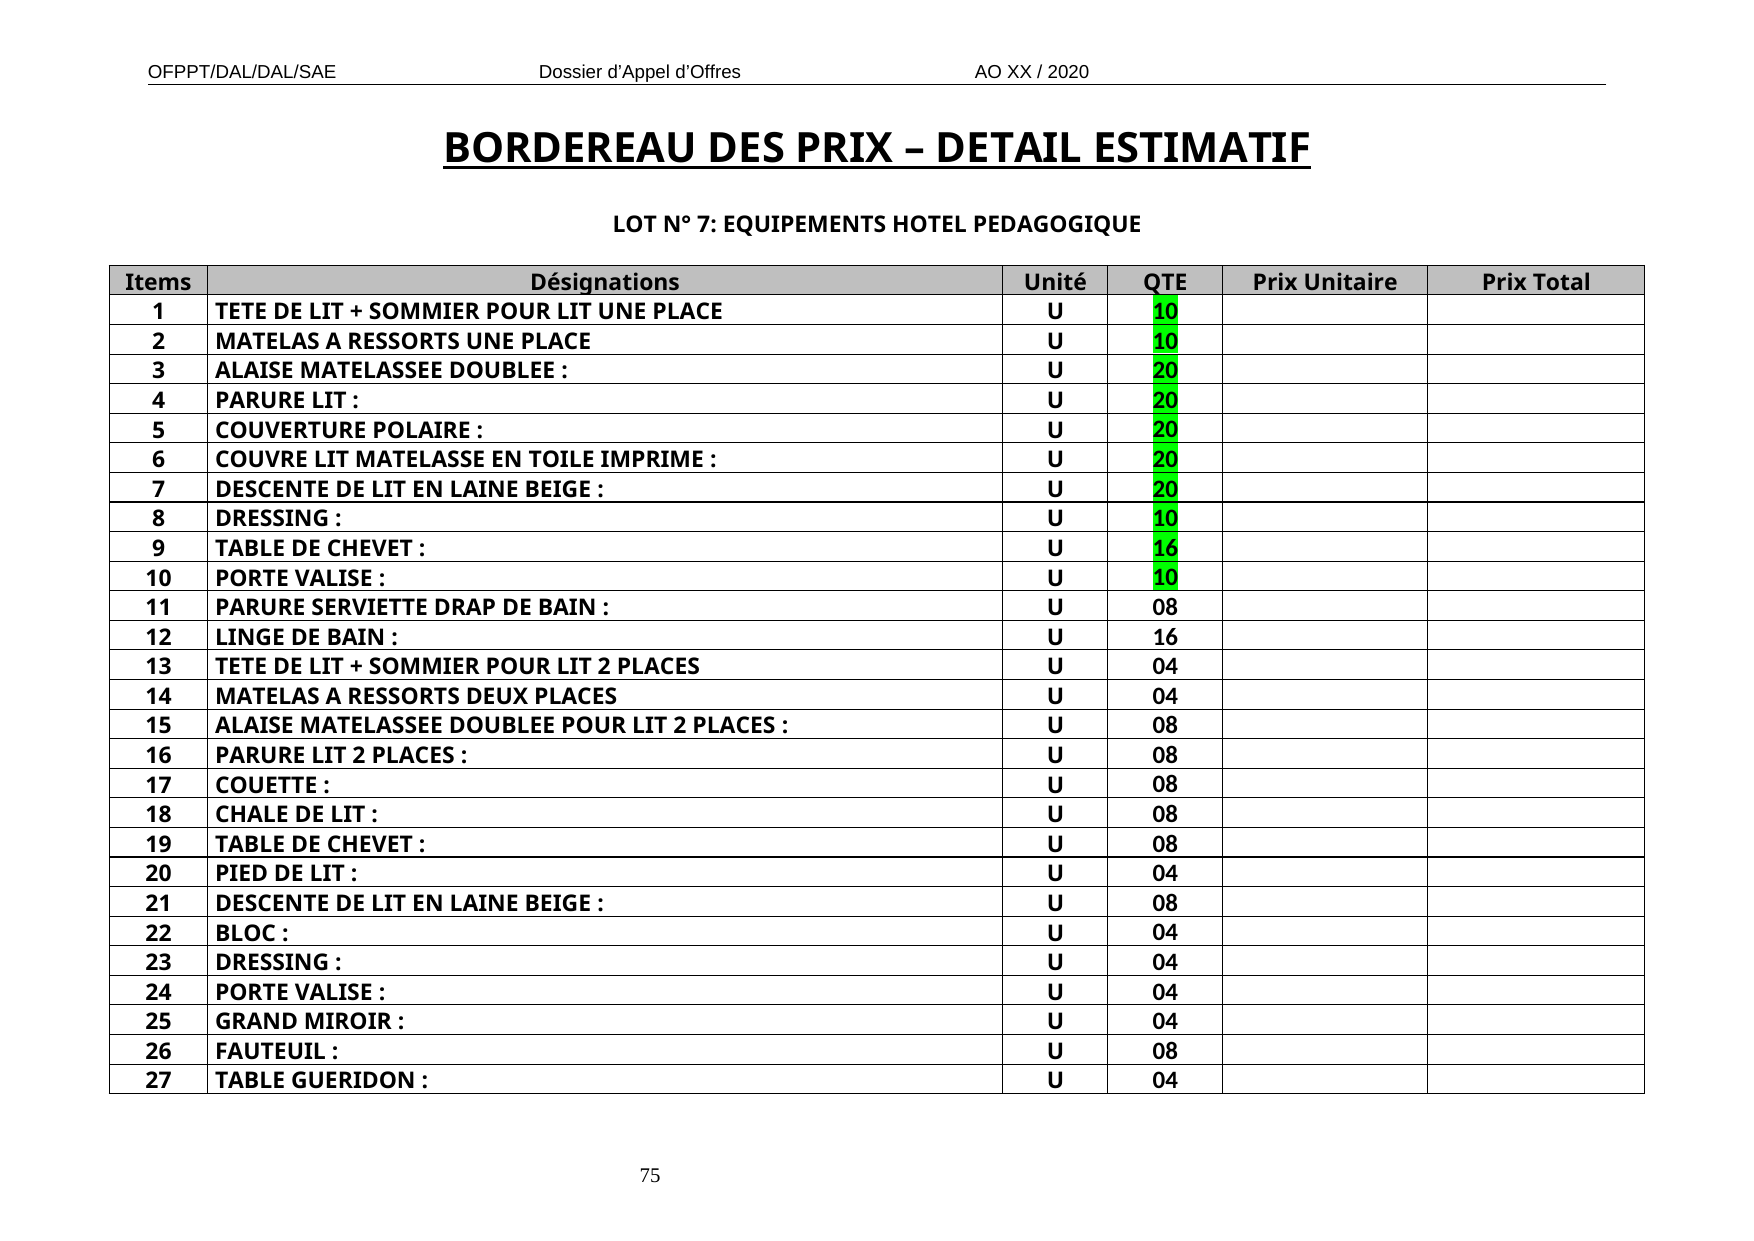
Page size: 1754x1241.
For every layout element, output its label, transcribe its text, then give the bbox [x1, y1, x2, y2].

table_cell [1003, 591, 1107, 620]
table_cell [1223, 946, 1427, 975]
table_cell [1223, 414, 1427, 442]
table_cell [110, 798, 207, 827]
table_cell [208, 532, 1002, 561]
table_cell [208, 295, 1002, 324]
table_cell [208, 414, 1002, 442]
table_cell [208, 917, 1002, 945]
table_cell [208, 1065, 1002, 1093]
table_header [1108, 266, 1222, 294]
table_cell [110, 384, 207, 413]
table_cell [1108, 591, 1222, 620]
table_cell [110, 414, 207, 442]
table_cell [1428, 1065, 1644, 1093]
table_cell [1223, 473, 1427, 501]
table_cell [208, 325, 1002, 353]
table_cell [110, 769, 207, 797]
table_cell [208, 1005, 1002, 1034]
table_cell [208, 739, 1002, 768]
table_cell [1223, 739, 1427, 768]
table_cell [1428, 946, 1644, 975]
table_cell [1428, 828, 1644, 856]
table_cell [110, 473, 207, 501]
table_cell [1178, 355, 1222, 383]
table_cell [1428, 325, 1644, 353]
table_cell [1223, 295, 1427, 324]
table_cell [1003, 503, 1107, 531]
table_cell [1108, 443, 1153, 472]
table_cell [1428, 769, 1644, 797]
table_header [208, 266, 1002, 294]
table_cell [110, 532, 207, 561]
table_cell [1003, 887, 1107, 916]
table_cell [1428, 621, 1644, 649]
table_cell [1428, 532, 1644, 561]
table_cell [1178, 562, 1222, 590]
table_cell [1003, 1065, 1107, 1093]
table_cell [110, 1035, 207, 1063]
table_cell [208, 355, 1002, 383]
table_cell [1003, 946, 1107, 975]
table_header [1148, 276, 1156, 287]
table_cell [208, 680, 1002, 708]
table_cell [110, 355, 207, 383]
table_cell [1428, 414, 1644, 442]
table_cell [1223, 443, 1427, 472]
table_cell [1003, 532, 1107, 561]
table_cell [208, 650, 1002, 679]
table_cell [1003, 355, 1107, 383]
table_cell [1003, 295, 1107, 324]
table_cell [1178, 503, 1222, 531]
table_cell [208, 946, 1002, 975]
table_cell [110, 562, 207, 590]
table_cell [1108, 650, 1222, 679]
text LOT N° 7: EQUIPEMENTS HOTEL PEDAGOGIQUE [148, 208, 1606, 240]
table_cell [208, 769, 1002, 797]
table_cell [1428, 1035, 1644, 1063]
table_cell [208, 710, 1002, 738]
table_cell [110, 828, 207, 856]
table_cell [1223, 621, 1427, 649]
text BORDEREAU DES PRIX – DETAIL ESTIMATIF [148, 118, 1606, 175]
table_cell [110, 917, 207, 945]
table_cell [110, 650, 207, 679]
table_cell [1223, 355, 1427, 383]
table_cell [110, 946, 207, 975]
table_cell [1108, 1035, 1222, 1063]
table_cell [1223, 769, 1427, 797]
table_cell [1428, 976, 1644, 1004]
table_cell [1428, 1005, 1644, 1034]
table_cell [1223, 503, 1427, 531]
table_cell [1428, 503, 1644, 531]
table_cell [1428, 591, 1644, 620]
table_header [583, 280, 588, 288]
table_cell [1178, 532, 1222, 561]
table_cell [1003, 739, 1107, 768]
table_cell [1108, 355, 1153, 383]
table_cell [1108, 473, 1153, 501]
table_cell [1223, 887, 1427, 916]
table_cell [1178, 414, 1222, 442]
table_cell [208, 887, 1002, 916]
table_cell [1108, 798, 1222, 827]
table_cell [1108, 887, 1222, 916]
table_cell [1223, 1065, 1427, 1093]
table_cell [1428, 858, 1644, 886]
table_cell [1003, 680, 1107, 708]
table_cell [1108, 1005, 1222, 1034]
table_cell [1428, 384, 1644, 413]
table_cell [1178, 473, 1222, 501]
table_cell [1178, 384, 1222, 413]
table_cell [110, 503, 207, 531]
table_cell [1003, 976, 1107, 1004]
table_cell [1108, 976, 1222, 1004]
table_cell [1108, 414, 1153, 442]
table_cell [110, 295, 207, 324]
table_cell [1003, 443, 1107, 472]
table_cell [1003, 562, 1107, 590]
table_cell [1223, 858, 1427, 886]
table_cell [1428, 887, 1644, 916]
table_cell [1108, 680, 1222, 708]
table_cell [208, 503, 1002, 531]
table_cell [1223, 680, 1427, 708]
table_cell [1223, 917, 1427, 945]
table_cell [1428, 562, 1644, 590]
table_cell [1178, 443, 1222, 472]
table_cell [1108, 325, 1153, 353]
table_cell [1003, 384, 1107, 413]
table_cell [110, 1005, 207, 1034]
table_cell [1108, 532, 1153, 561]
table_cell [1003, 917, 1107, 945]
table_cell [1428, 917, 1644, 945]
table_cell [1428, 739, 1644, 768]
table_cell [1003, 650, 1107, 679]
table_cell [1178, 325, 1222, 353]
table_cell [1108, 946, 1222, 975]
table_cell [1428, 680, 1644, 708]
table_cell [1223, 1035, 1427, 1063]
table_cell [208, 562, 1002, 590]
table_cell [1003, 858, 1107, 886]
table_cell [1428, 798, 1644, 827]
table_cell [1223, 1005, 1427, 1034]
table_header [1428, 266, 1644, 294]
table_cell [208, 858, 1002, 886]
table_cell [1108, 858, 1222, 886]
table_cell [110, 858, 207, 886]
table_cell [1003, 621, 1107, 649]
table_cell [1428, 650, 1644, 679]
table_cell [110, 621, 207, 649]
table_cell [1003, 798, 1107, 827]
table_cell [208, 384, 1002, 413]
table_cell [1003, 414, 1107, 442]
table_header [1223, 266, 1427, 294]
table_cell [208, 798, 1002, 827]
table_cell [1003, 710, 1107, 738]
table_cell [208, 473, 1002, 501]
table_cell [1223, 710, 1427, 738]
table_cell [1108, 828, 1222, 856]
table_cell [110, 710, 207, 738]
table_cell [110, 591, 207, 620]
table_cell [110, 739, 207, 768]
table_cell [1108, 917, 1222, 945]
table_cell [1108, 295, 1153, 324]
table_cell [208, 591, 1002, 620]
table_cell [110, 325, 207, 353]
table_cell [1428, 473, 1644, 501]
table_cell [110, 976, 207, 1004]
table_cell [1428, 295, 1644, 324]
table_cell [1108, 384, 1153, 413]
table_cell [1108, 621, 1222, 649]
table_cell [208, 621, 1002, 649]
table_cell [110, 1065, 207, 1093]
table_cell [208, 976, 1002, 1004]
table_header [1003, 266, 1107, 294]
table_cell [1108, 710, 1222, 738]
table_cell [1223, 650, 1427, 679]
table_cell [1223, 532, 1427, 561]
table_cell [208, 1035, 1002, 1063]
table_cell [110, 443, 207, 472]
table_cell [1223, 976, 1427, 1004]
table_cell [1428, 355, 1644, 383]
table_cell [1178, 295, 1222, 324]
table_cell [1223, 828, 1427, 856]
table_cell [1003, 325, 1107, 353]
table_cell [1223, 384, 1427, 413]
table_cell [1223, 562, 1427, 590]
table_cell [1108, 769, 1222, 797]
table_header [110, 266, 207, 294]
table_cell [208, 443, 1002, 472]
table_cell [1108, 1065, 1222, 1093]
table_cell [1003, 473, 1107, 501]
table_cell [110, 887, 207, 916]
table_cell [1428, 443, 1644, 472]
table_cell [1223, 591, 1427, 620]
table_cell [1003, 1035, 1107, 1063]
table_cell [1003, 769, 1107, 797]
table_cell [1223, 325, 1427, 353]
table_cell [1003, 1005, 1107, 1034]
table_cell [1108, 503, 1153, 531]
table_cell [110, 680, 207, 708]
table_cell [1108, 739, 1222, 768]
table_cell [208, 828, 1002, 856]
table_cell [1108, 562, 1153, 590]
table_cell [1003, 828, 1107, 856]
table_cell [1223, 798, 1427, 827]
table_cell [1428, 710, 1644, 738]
